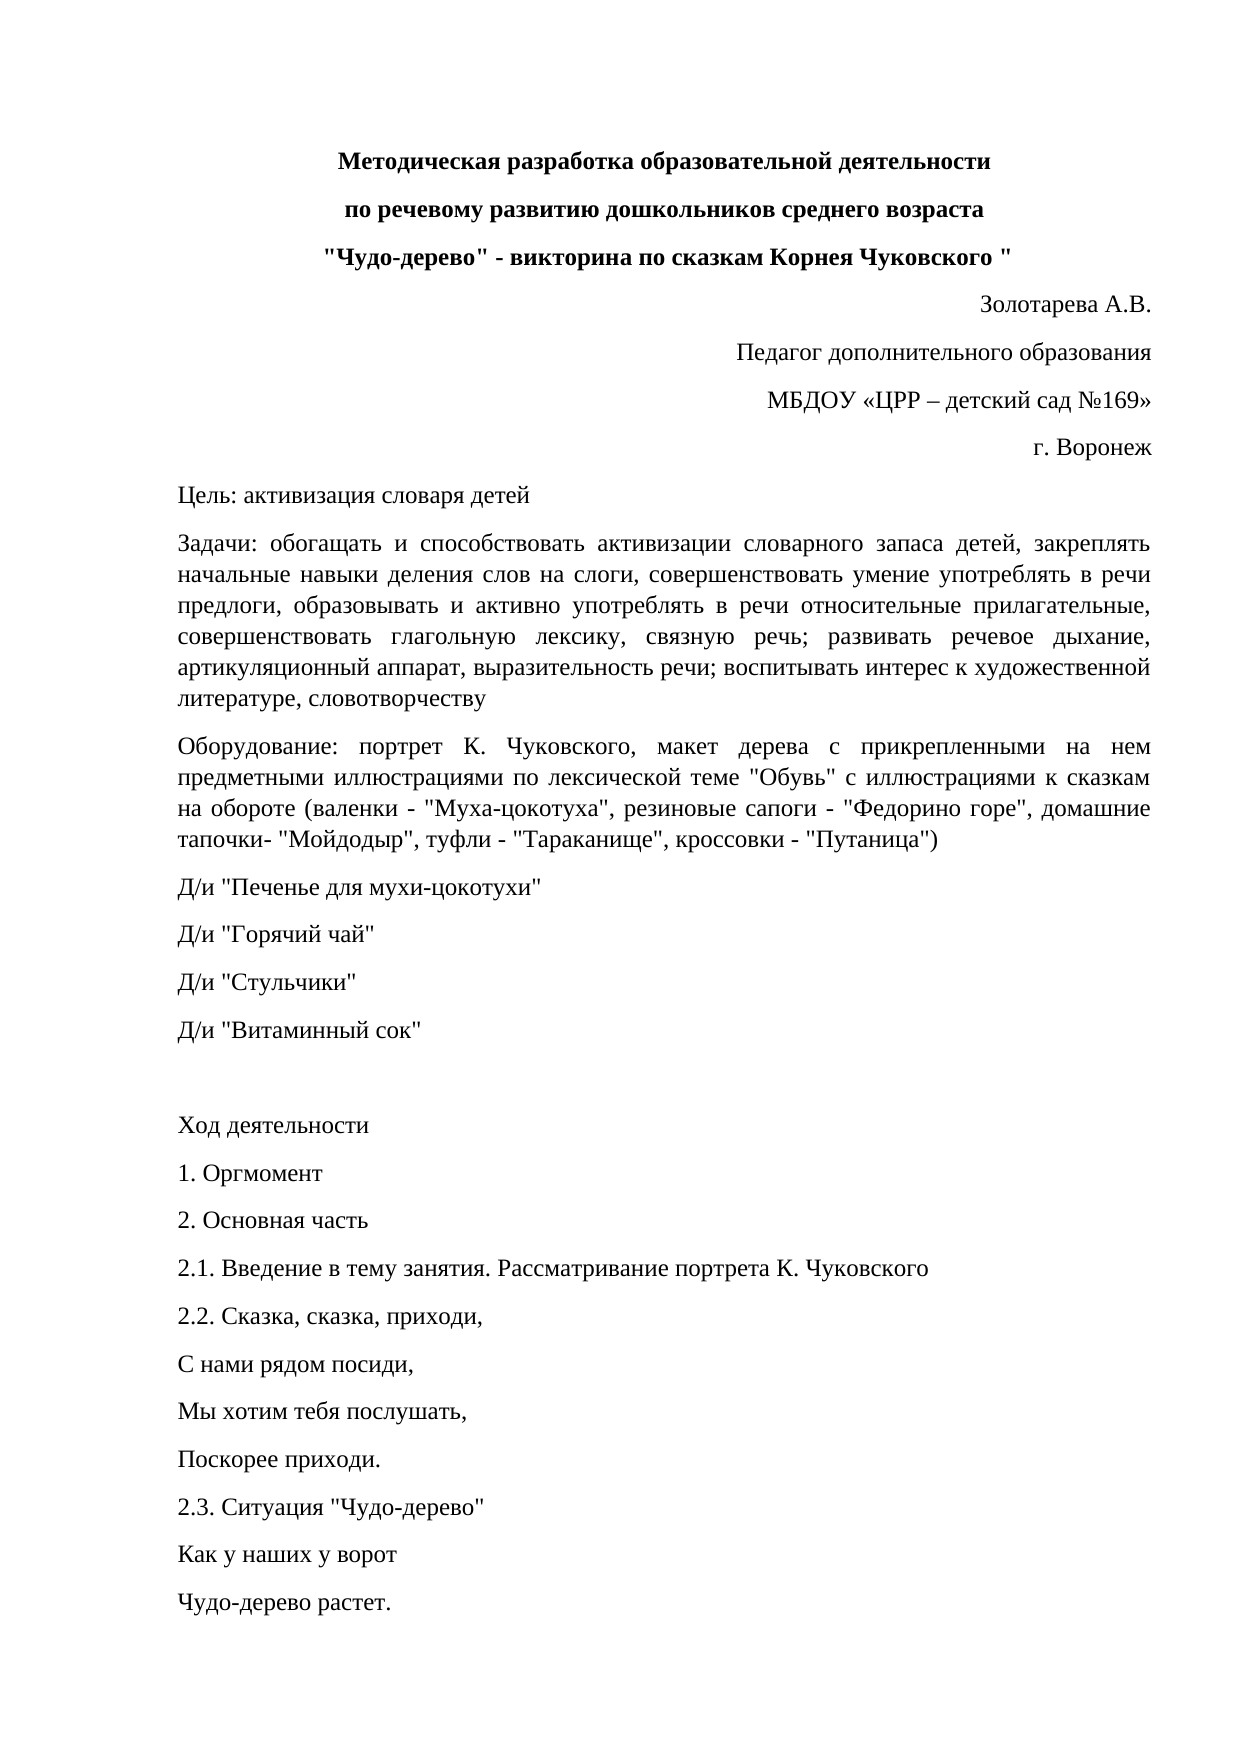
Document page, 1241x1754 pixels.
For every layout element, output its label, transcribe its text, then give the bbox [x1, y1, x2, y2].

text 2.1. Введение в тему занятия. Рассматривание портрета К. Чуковского [177, 1253, 1152, 1282]
text Мы хотим тебя послушать, [177, 1396, 1152, 1425]
text Как у наших у ворот [177, 1539, 1152, 1568]
text 2.2. Сказка, сказка, приходи, [177, 1301, 1152, 1330]
text Д/и "Печенье для мухи-цокотухи" [177, 872, 1152, 900]
text 2. Основная часть [177, 1206, 1152, 1234]
text Педагог дополнительного образования [177, 337, 1152, 366]
text Методическая разработка образовательной деятельности [177, 146, 1152, 175]
text по речевому развитию дошкольников среднего возраста [177, 194, 1152, 223]
text Д/и "Горячий чай" [177, 919, 1152, 948]
text Золотарева А.В. [177, 289, 1152, 318]
text Поскорее приходи. [177, 1444, 1152, 1473]
text 1. Оргмомент [177, 1158, 1152, 1187]
text МБДОУ «ЦРР – детский сад №169» [177, 385, 1152, 413]
text Цель: активизация словаря детей [177, 480, 1152, 509]
text 2.3. Ситуация "Чудо-дерево" [177, 1492, 1152, 1521]
text С нами рядом посиди, [177, 1349, 1152, 1377]
text Задачи: обогащать и способствовать активизации словарного запаса детей, закреплять начальные навыки деления слов на слоги, совершенствовать умение употреблять в речи предлоги, образовывать и активно употреблять в речи относительные прилагательные, совершенствовать глагольную лексику, связную речь; развивать речевое дыхание, артикуляционный аппарат, выразительность речи; воспитывать интерес к художественной литературе, словотворчеству [177, 528, 1152, 712]
text Чудо-дерево растет. [177, 1587, 1152, 1616]
text "Чудо-дерево" - викторина по сказкам Корнея Чуковского " [177, 242, 1152, 270]
text Д/и "Витаминный сок" [177, 1015, 1152, 1043]
text г. Воронеж [177, 432, 1152, 461]
text Ход деятельности [177, 1110, 1152, 1139]
text Оборудование: портрет К. Чуковского, макет дерева с прикрепленными на нем предметными иллюстрациями по лексической теме "Обувь" с иллюстрациями к сказкам на обороте (валенки - "Муха-цокотуха", резиновые сапоги - "Федорино горе", домашние тапочки- "Мойдодыр", туфли - "Тараканище", кроссовки - "Путаница") [177, 731, 1152, 853]
text Д/и "Стульчики" [177, 967, 1152, 996]
